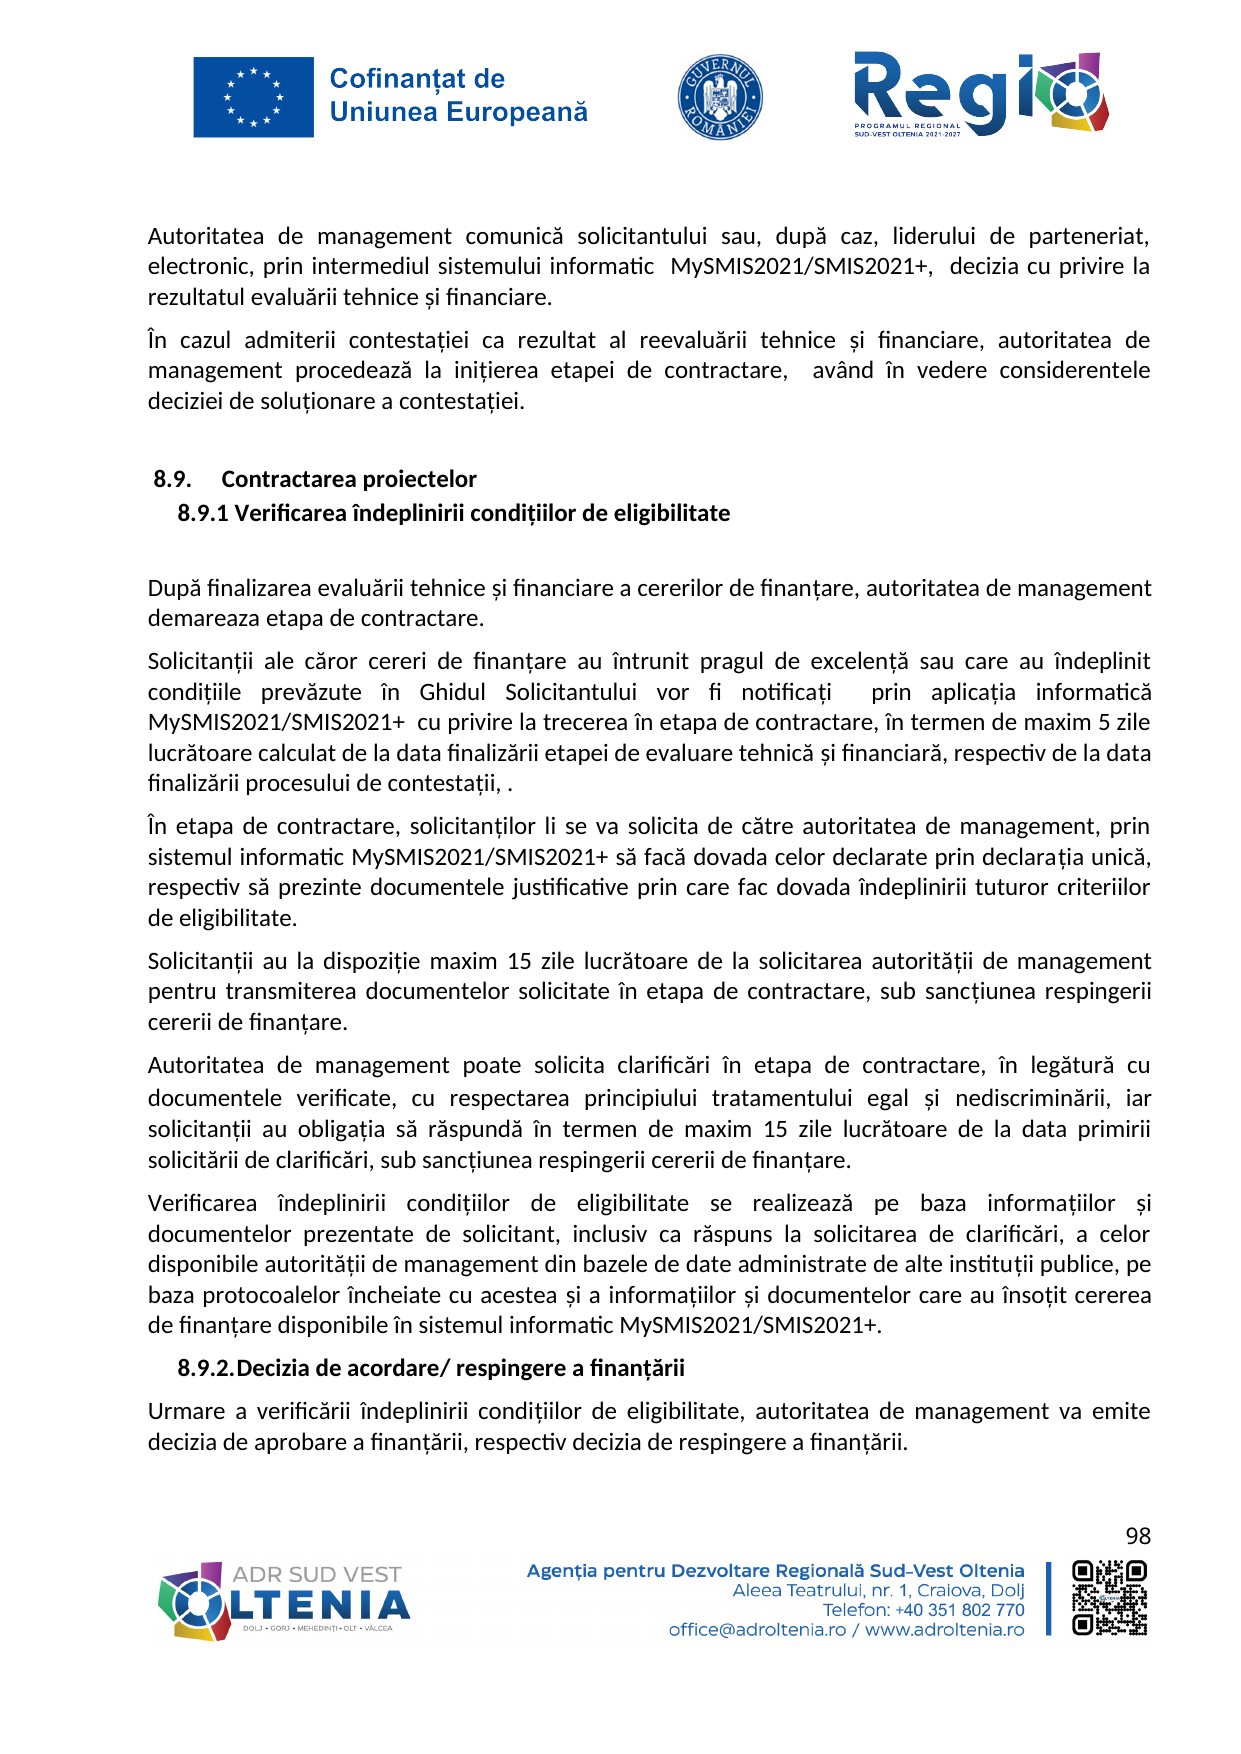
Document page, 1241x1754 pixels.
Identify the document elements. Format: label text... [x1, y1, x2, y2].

text Verificarea îndeplinirii condițiilor de eligibilitate se realizează pe baza informațiilor și documentelor prezentate de solicitant, inclusiv ca răspuns la solicitarea de clarificări, a celor disponibile autorității de management din bazele de date administrate de alte instituții publice, pe baza protocoalelor încheiate cu acestea și a informațiilor și documentelor care au însoțit cererea de finanțare disponibile în sistemul informatic MySMIS2021/SMIS2021+. [148, 1187, 1152, 1340]
subtitle 8.9.1 Verificarea îndeplinirii condițiilor de eligibilitate [177, 497, 1152, 528]
text Solicitanții ale căror cereri de finanțare au întrunit pragul de excelență sau care au îndeplinit condițiile prevăzute în Ghidul Solicitantului vor fi notificați prin aplicația informatică MySMIS2021/SMIS2021+ cu privire la trecerea în etapa de contractare, în termen de maxim 5 zile lucrătoare calculat de la data finalizării etapei de evaluare tehnică și financiară, respectiv de la data finalizării procesului de contestații, . [148, 645, 1152, 798]
text Solicitanții au la dispoziție maxim 15 zile lucrătoare de la solicitarea autorității de management pentru transmiterea documentelor solicitate în etapa de contractare, sub sancțiunea respingerii cererii de finanțare. [148, 945, 1152, 1037]
subtitle 8.9. Contractarea proiectelor [148, 463, 1152, 493]
text Autoritatea de management comunică solicitantului sau, după caz, liderului de parteneriat, electronic, prin intermediul sistemului informatic MySMIS2021/SMIS2021+, decizia cu privire la rezultatul evaluării tehnice și financiare. [148, 220, 1152, 312]
picture [674, 52, 768, 142]
text Autoritatea de management poate solicita clarificări în etapa de contractare, în legătură cu documentele verificate, cu respectarea principiului tratamentului egal și nediscriminării, iar solicitanții au obligația să răspundă în termen de maxim 15 zile lucrătoare de la data primirii solicitării de clarificări, sub sancțiunea respingerii cererii de finanțare. [148, 1049, 1152, 1175]
text După finalizarea evaluării tehnice și financiare a cererilor de finanțare, autoritatea de management demareaza etapa de contractare. [148, 572, 1152, 633]
picture [148, 1551, 1152, 1648]
subtitle 8.9.2. Decizia de acordare/ respingere a finanțării [177, 1352, 1152, 1383]
text În etapa de contractare, solicitanților li se va solicita de către autoritatea de management, prin sistemul informatic MySMIS2021/SMIS2021+ să facă dovada celor declarate prin declarația unică, respectiv să prezinte documentele justificative prin care fac dovada îndeplinirii tuturor criteriilor de eligibilitate. [148, 810, 1152, 932]
picture [188, 52, 590, 141]
text În cazul admiterii contestației ca rezultat al reevaluării tehnice și financiare, autoritatea de management procedează la inițierea etapei de contractare, având în vedere considerentele deciziei de soluționare a contestației. [148, 324, 1152, 416]
text Urmare a verificării îndeplinirii condițiilor de eligibilitate, autoritatea de management va emite decizia de aprobare a finanțării, respectiv decizia de respingere a finanțării. [148, 1395, 1152, 1456]
picture [852, 50, 1111, 139]
